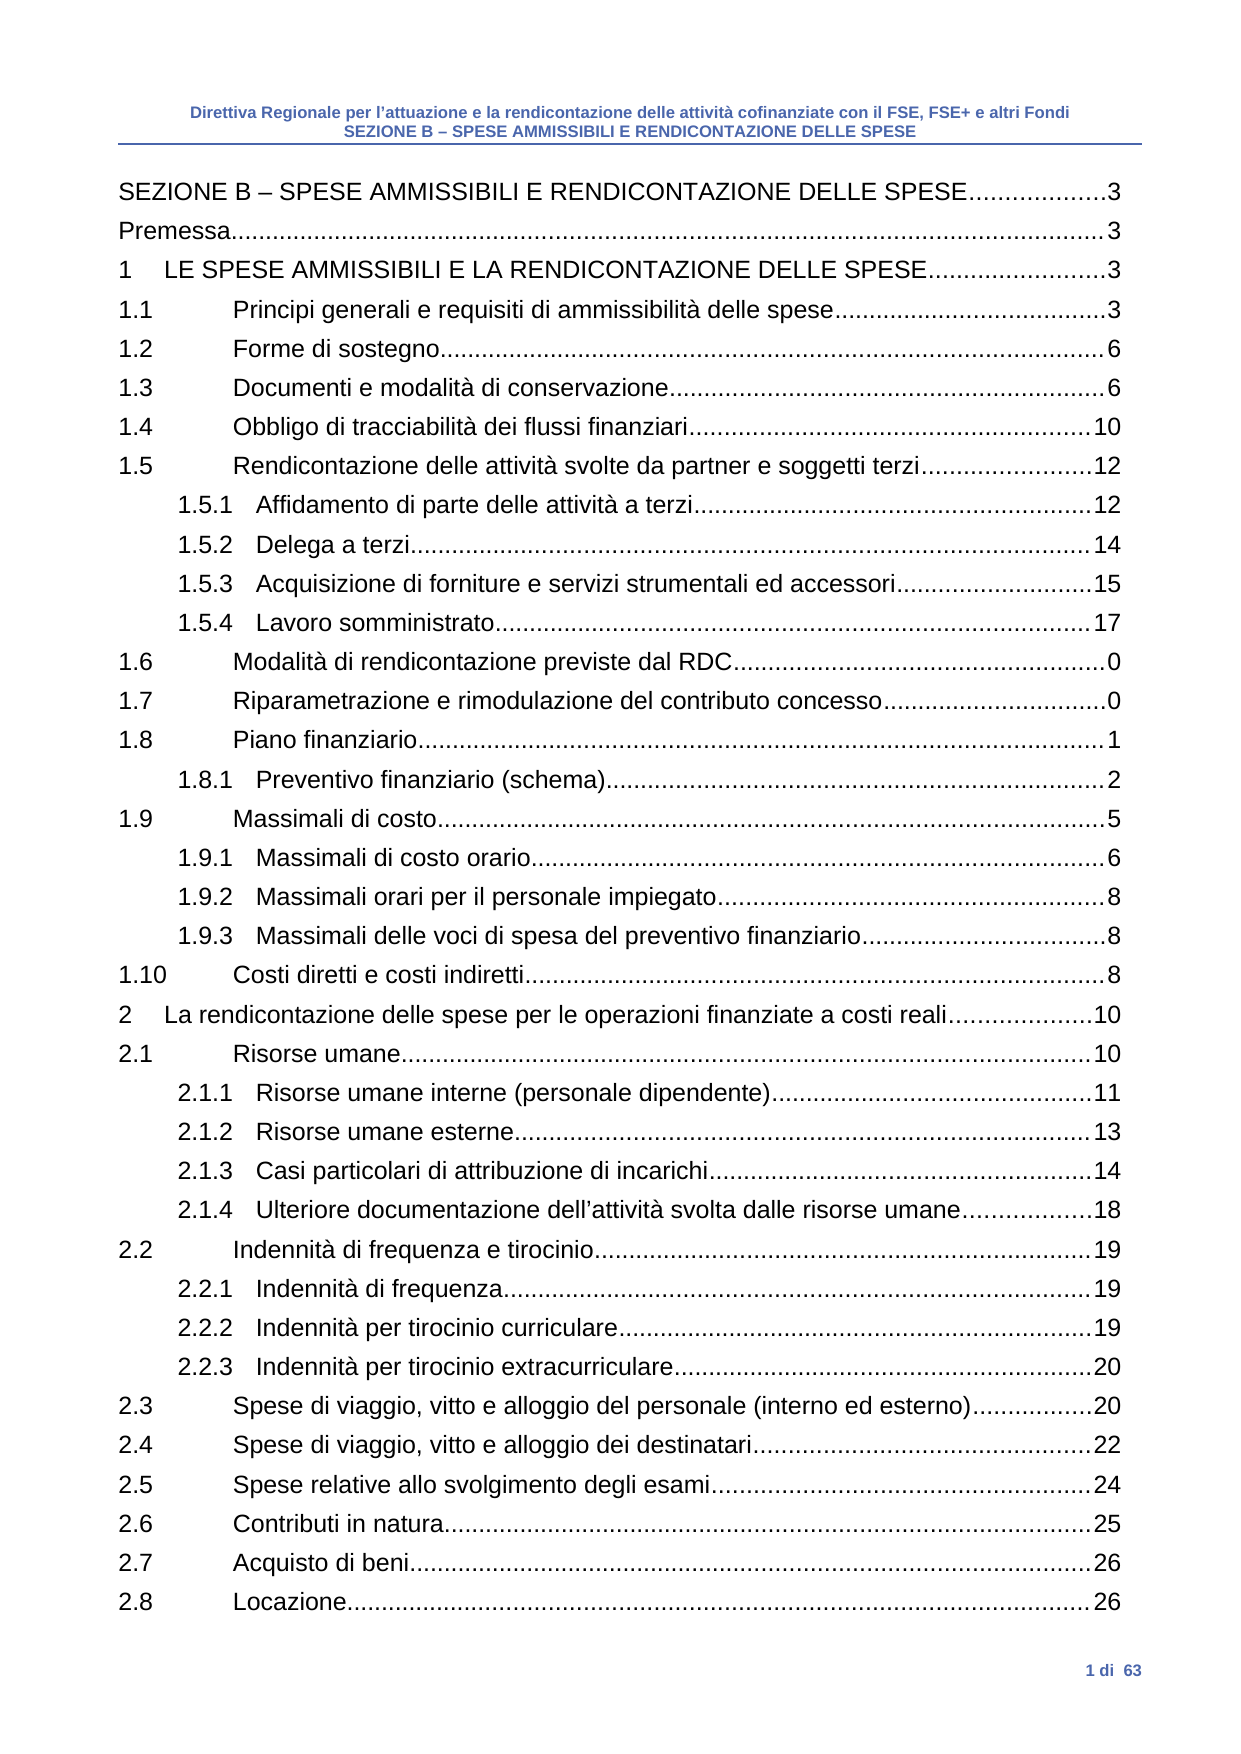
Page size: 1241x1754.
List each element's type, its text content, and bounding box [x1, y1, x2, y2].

text 2.1.2 Risorse umane esterne 13 [118, 1117, 1142, 1146]
text 1 LE SPESE AMMISSIBILI E LA RENDICONTAZIONE DELLE SPESE 3 [118, 256, 1142, 284]
text SEZIONE B – SPESE AMMISSIBILI E RENDICONTAZIONE DELLE SPESE 3 [118, 177, 1142, 206]
text 2.2.3 Indennità per tirocinio extracurriculare 20 [118, 1352, 1142, 1381]
text 1.5.1 Affidamento di parte delle attività a terzi 12 [118, 491, 1142, 519]
text 1.8 Piano finanziario 1 [118, 726, 1142, 754]
text 2.2.1 Indennità di frequenza 19 [118, 1274, 1142, 1303]
text 1.9.2 Massimali orari per il personale impiegato 8 [118, 882, 1142, 911]
text 1.3 Documenti e modalità di conservazione 6 [118, 373, 1142, 402]
text 2.3 Spese di viaggio, vitto e alloggio del personale (interno ed esterno) 20 [118, 1391, 1142, 1420]
text 2.7 Acquisto di beni 26 [118, 1548, 1142, 1577]
text 2.5 Spese relative allo svolgimento degli esami 24 [118, 1470, 1142, 1498]
text 1.9 Massimali di costo 5 [118, 804, 1142, 833]
text 1.5.3 Acquisizione di forniture e servizi strumentali ed accessori 15 [118, 569, 1142, 598]
text 1.9.1 Massimali di costo orario 6 [118, 843, 1142, 872]
text 2.1.1 Risorse umane interne (personale dipendente) 11 [118, 1078, 1142, 1107]
text 1.5.4 Lavoro somministrato 17 [118, 608, 1142, 637]
text 2.2.2 Indennità per tirocinio curriculare 19 [118, 1313, 1142, 1342]
text 1.5 Rendicontazione delle attività svolte da partner e soggetti terzi 12 [118, 451, 1142, 480]
text 1.7 Riparametrazione e rimodulazione del contributo concesso 0 [118, 686, 1142, 715]
text 2 La rendicontazione delle spese per le operazioni finanziate a costi reali 10 [118, 1000, 1142, 1028]
text 1.1 Principi generali e requisiti di ammissibilità delle spese 3 [118, 295, 1142, 323]
text 1.2 Forme di sostegno 6 [118, 334, 1142, 363]
text 2.8 Locazione 26 [118, 1587, 1142, 1616]
text Premessa 3 [118, 216, 1142, 245]
text 1.4 Obbligo di tracciabilità dei flussi finanziari 10 [118, 412, 1142, 441]
text 2.2 Indennità di frequenza e tirocinio 19 [118, 1235, 1142, 1263]
text 1.5.2 Delega a terzi 14 [118, 530, 1142, 558]
text 1.8.1 Preventivo finanziario (schema) 2 [118, 765, 1142, 793]
text 2.6 Contributi in natura 25 [118, 1509, 1142, 1538]
text 2.1.4 Ulteriore documentazione dell’attività svolta dalle risorse umane 18 [118, 1196, 1142, 1224]
text 2.4 Spese di viaggio, vitto e alloggio dei destinatari 22 [118, 1431, 1142, 1459]
text 1.9.3 Massimali delle voci di spesa del preventivo finanziario 8 [118, 921, 1142, 950]
text 2.1.3 Casi particolari di attribuzione di incarichi 14 [118, 1156, 1142, 1185]
text 1.10 Costi diretti e costi indiretti 8 [118, 961, 1142, 989]
text 1.6 Modalità di rendicontazione previste dal RDC 0 [118, 647, 1142, 676]
text 2.1 Risorse umane 10 [118, 1039, 1142, 1068]
